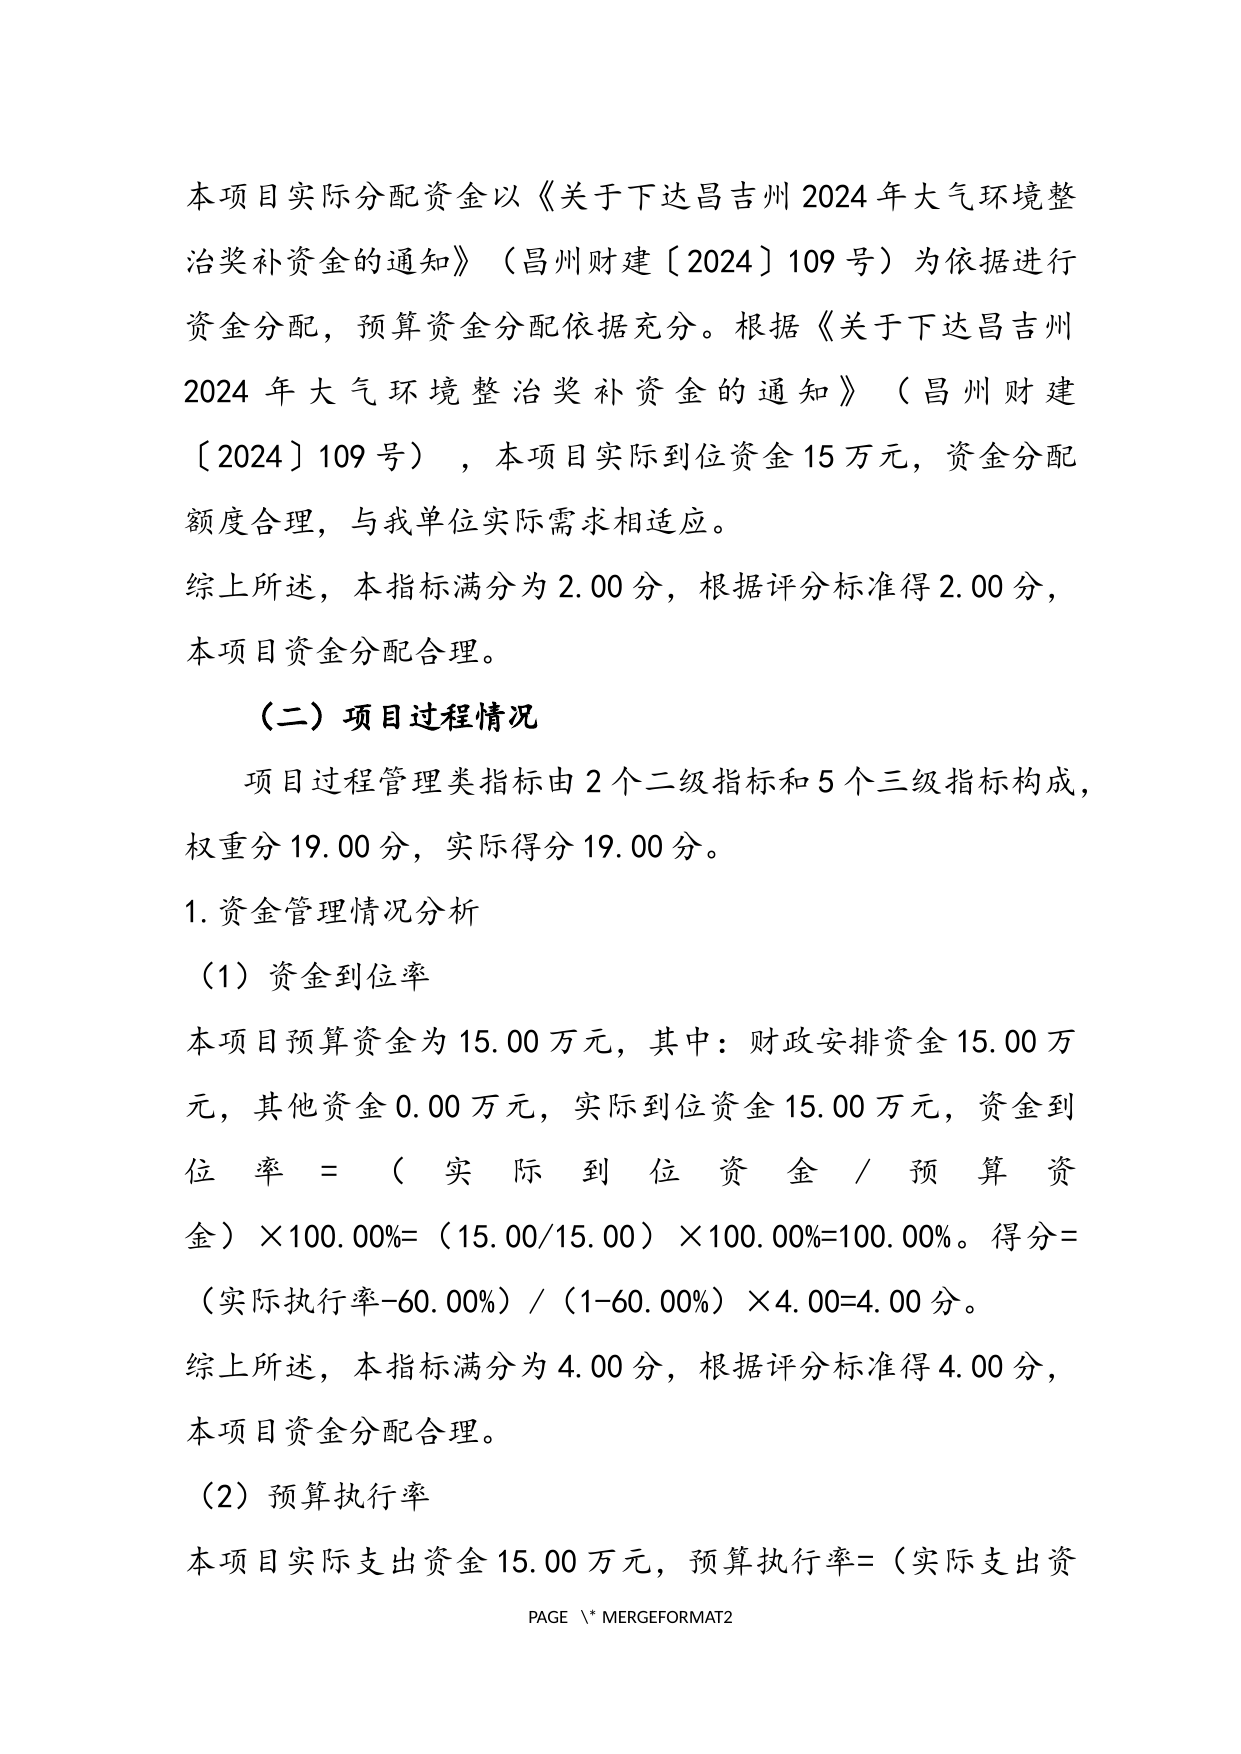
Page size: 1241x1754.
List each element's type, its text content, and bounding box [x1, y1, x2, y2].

text （二）项目过程情况 [183, 682, 1078, 747]
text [183, 747, 1078, 1592]
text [183, 162, 1078, 682]
